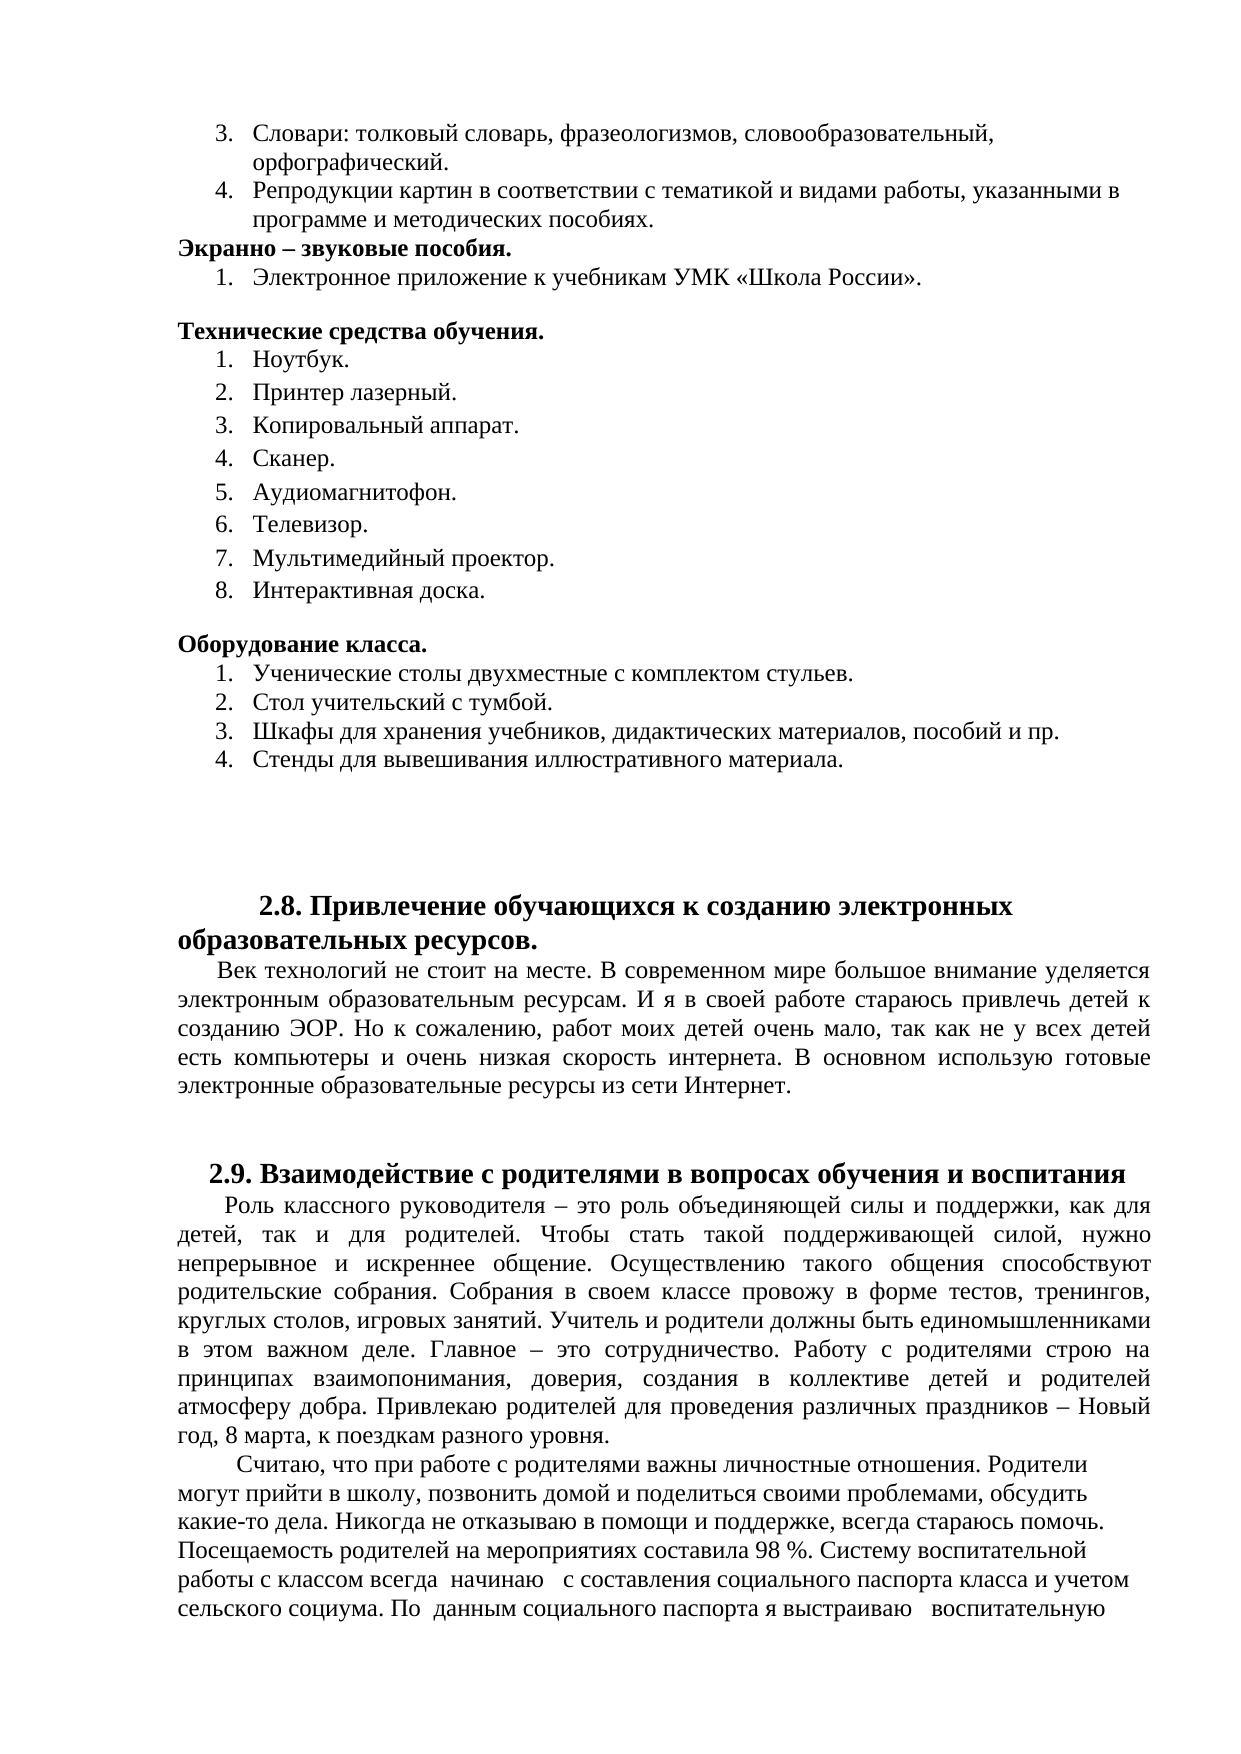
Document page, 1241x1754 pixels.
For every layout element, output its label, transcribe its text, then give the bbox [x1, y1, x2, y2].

text Экранно – звуковые пособия. [177, 233, 1152, 262]
list Ноутбук. [215, 344, 1152, 373]
list Копировальный аппарат. [215, 411, 1152, 439]
list Стенды для вывешивания иллюстративного материала. [215, 744, 1152, 773]
list Ученические столы двухместные с комплектом стульев. [215, 658, 1152, 687]
list Аудиомагнитофон. [215, 477, 1152, 505]
text 2.9. Взаимодействие с родителями в вопросах обучения и воспитания [177, 1157, 1152, 1190]
list Принтер лазерный. [215, 377, 1152, 406]
text Век технологий не стоит на месте. В современном мире большое внимание уделяется электронным образовательным ресурсам. И я в своей работе стараюсь привлечь детей к созданию ЭОР. Но к сожалению, работ моих детей очень мало, так как не у всех детей есть компьютеры и очень низкая скорость интернета. В основном использую готовые электронные образовательные ресурсы из сети Интернет. [177, 955, 1152, 1099]
list Репродукции картин в соответствии с тематикой и видами работы, указанными в программе и методических пособиях. [215, 176, 1152, 233]
list Стол учительский с тумбой. [215, 687, 1152, 716]
text Оборудование класса. [177, 629, 1152, 658]
text Роль классного руководителя – это роль объединяющей силы и поддержки, как для детей, так и для родителей. Чтобы стать такой поддерживающей силой, нужно непрерывное и искреннее общение. Осуществлению такого общения способствуют родительские собрания. Собрания в своем классе провожу в форме тестов, тренингов, круглых столов, игровых занятий. Учитель и родители должны быть единомышленниками в этом важном деле. Главное – это сотрудничество. Работу с родителями строю на принципах взаимопонимания, доверия, создания в коллективе детей и родителей атмосферу добра. Привлекаю родителей для проведения различных праздников – Новый год, 8 марта, к поездкам разного уровня. [177, 1190, 1152, 1449]
list Интерактивная доска. [215, 576, 1152, 604]
text Технические средства обучения. [177, 316, 1152, 344]
text 2.8. Привлечение обучающихся к созданию электронных образовательных ресурсов. [177, 888, 1152, 955]
list Сканер. [215, 443, 1152, 472]
list Шкафы для хранения учебников, дидактических материалов, пособий и пр. [215, 716, 1152, 744]
list Словари: толковый словарь, фразеологизмов, словообразовательный, орфографический. [215, 118, 1152, 176]
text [177, 1449, 1152, 1621]
list Электронное приложение к учебникам УМК «Школа России». [215, 262, 1152, 291]
list Мультимедийный проектор. [215, 543, 1152, 571]
list Телевизор. [215, 509, 1152, 538]
